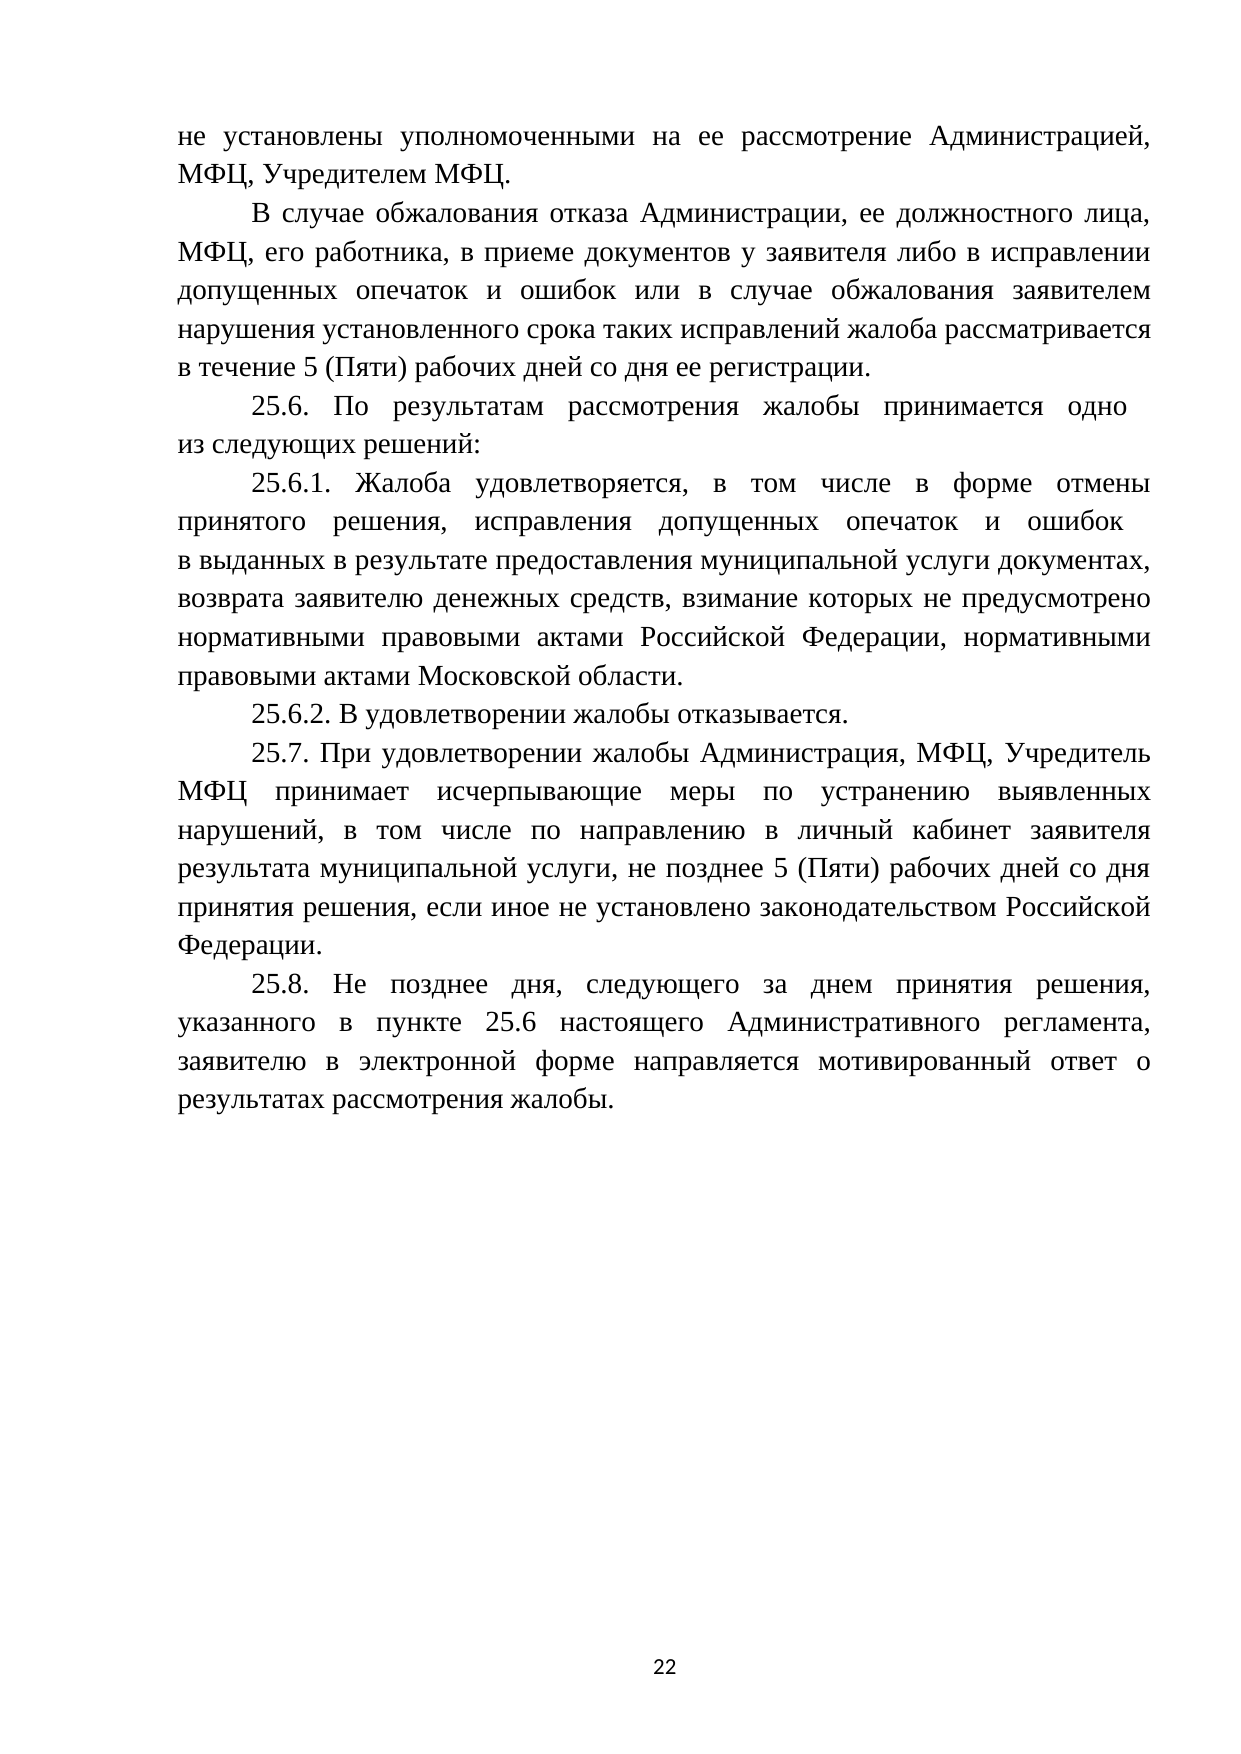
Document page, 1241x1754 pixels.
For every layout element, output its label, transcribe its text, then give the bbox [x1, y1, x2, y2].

text 25.7. При удовлетворении жалобы Администрация, МФЦ, Учредитель МФЦ принимает исчерпывающие меры по устранению выявленных нарушений, в том числе по направлению в личный кабинет заявителя результата муниципальной услуги, не позднее 5 (Пяти) рабочих дней со дня принятия решения, если иное не установлено законодательством Российской Федерации. [177, 735, 1152, 961]
text 25.6.1. Жалоба удовлетворяется, в том числе в форме отмены принятого решения, исправления допущенных опечаток и ошибок в выданных в результате предоставления муниципальной услуги документах, возврата заявителю денежных средств, взимание которых не предусмотрено нормативными правовыми актами Российской Федерации, нормативными правовыми актами Московской области. [177, 465, 1152, 691]
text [177, 118, 1152, 190]
text 25.8. Не позднее дня, следующего за днем принятия решения, указанного в пункте 25.6 настоящего Административного регламента, заявителю в электронной форме направляется мотивированный ответ о результатах рассмотрения жалобы. [177, 966, 1152, 1115]
text В случае обжалования отказа Администрации, ее должностного лица, МФЦ, его работника, в приеме документов у заявителя либо в исправлении допущенных опечаток и ошибок или в случае обжалования заявителем нарушения установленного срока таких исправлений жалоба рассматривается в течение 5 (Пяти) рабочих дней со дня ее регистрации. [177, 195, 1152, 383]
text 25.6.2. В удовлетворении жалобы отказывается. [177, 696, 1152, 730]
text 25.6. По результатам рассмотрения жалобы принимается одно из следующих решений: [177, 388, 1152, 460]
